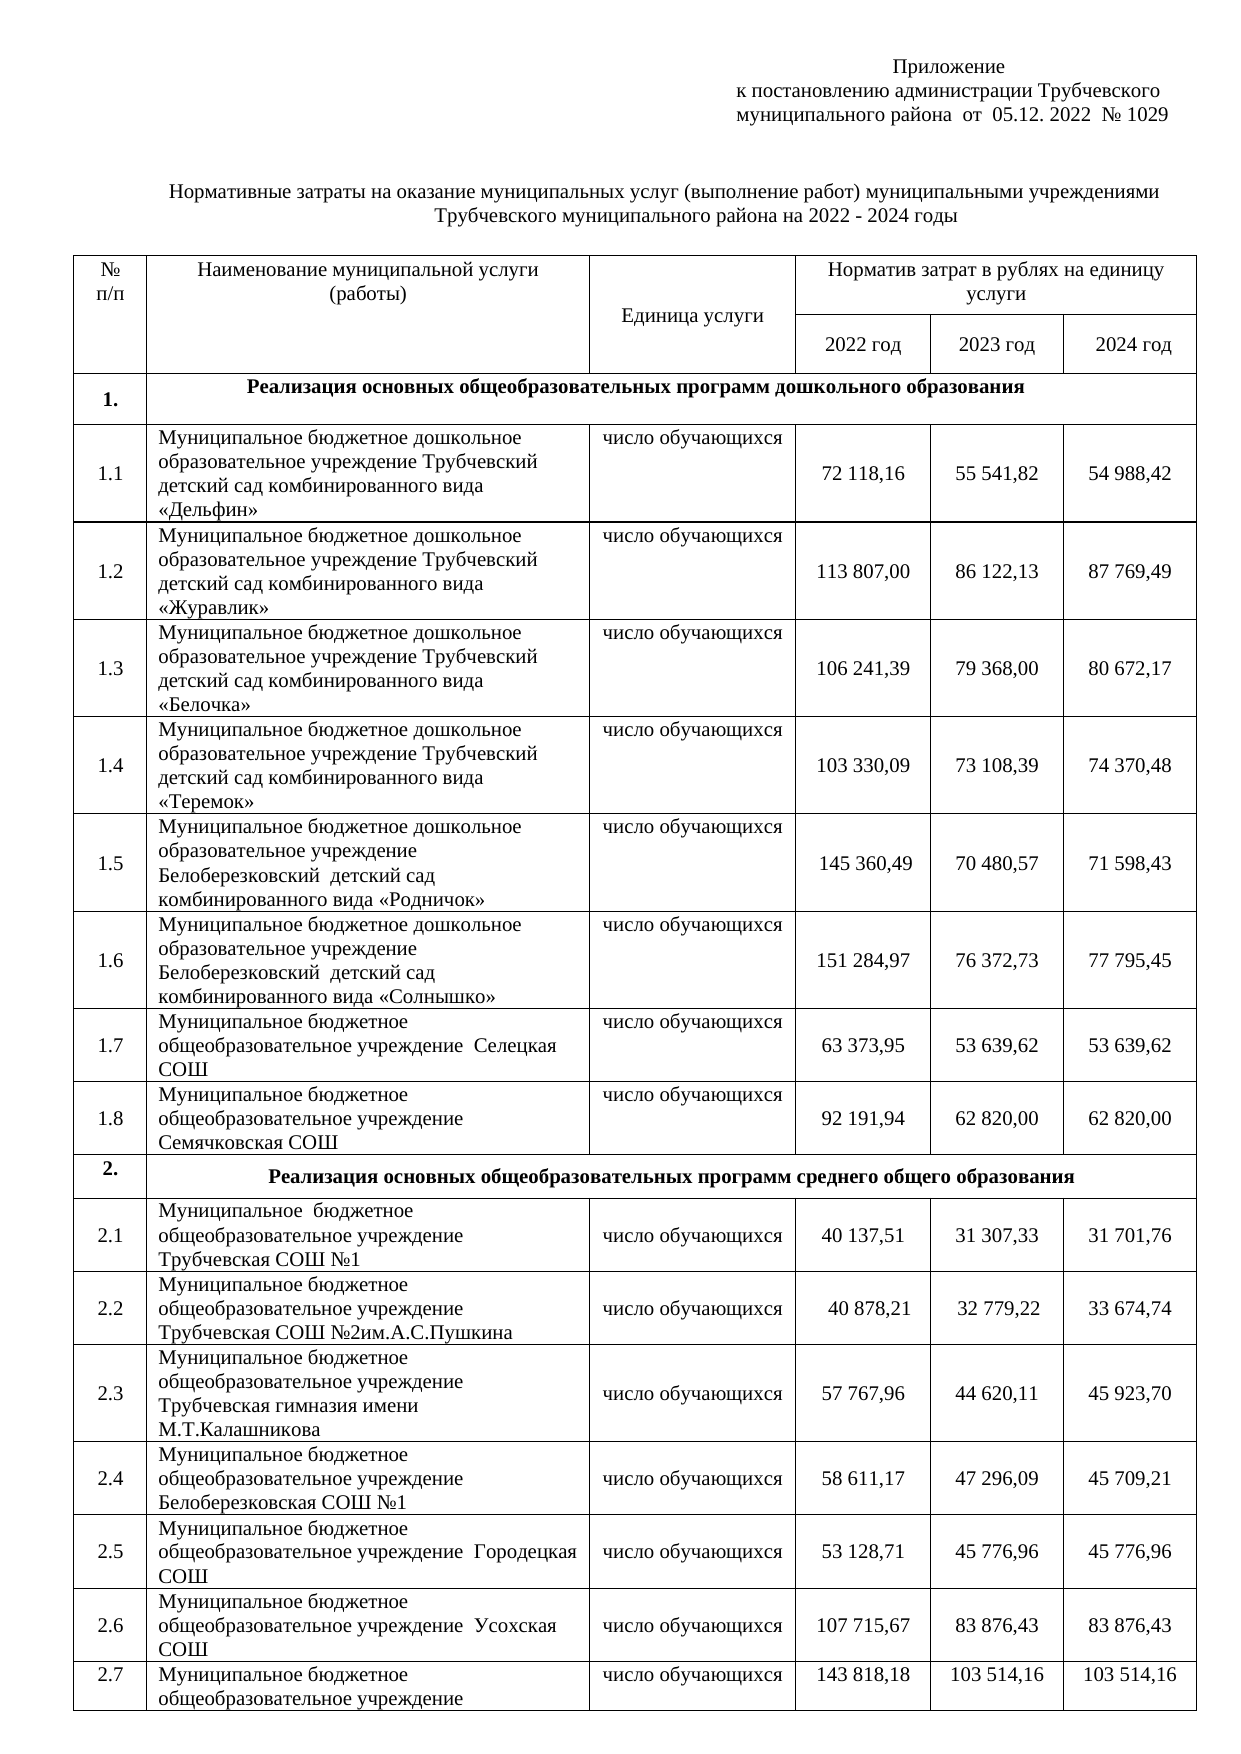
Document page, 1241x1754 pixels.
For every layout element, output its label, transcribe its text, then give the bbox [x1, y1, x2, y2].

table_cell 2.1 [74, 1199, 146, 1271]
table_cell 1.5 [74, 814, 146, 911]
table_cell 55 541,82 [931, 425, 1063, 521]
table_cell Реализация основных общеобразовательных программ среднего общего образования [147, 1155, 1196, 1197]
text муниципального района от 05.12. 2022 № 1029 [148, 102, 1181, 126]
table_cell Муниципальное бюджетное дошкольное образовательное учреждение Белоберезковский детский сад комбинированного вида «Солнышко» [147, 912, 589, 1008]
table_cell Муниципальное бюджетное дошкольное образовательное учреждение Трубчевский детский сад комбинированного вида «Теремок» [147, 717, 589, 813]
text Нормативные затраты на оказание муниципальных услуг (выполнение работ) муниципальными учреждениями [148, 178, 1181, 203]
table_cell 1. [74, 374, 146, 424]
table_cell 53 128,71 [796, 1515, 930, 1588]
table_cell 62 820,00 [1064, 1082, 1196, 1154]
table_cell число обучающихся [590, 1662, 795, 1710]
table_cell 103 514,16 [1064, 1662, 1196, 1710]
table_cell 2022 год [796, 315, 930, 373]
table_cell 143 818,18 [796, 1662, 930, 1710]
table_cell 106 241,39 [796, 620, 930, 716]
table_cell 54 988,42 [1064, 425, 1196, 521]
table_cell 103 330,09 [796, 717, 930, 813]
table_cell Муниципальное бюджетное общеобразовательное учреждение Трубчевская гимназия имени М.Т.Калашникова [147, 1345, 589, 1441]
table_cell 2.7 [74, 1662, 146, 1710]
text к постановлению администрации Трубчевского [148, 78, 1181, 102]
table_cell 62 820,00 [931, 1082, 1063, 1154]
table_cell 145 360,49 [796, 814, 930, 911]
table_cell 86 122,13 [931, 523, 1063, 619]
text Трубчевского муниципального района на 2022 - 2024 годы [148, 203, 1181, 227]
table_cell 45 923,70 [1064, 1345, 1196, 1441]
table_cell число обучающихся [590, 1272, 795, 1344]
text Приложение [148, 53, 1181, 78]
table_cell 53 639,62 [931, 1009, 1063, 1081]
table_cell 45 776,96 [931, 1515, 1063, 1588]
table_cell 45 776,96 [1064, 1515, 1196, 1588]
table_cell Муниципальное бюджетное дошкольное образовательное учреждение Белоберезковский детский сад комбинированного вида «Родничок» [147, 814, 589, 911]
table_cell число обучающихся [590, 1082, 795, 1154]
table_cell 2.2 [74, 1272, 146, 1344]
table_cell Муниципальное бюджетное общеобразовательное учреждение Городецкая СОШ [147, 1515, 589, 1588]
table_cell число обучающихся [590, 620, 795, 716]
table_cell 40 878,21 [796, 1272, 930, 1344]
table_cell число обучающихся [590, 523, 795, 619]
table_cell Муниципальное бюджетное общеобразовательное учреждение Усохская СОШ [147, 1589, 589, 1661]
table_cell 1.8 [74, 1082, 146, 1154]
table_cell 1.4 [74, 717, 146, 813]
table_cell Муниципальное бюджетное дошкольное образовательное учреждение Трубчевский детский сад комбинированного вида «Журавлик» [147, 523, 589, 619]
table_cell 44 620,11 [931, 1345, 1063, 1441]
table_cell 2.6 [74, 1589, 146, 1661]
table_cell 92 191,94 [796, 1082, 930, 1154]
table_cell 2024 год [1064, 315, 1196, 373]
table_cell число обучающихся [590, 717, 795, 813]
table_cell Муниципальное бюджетное общеобразовательное учреждение Белоберезковская СОШ №1 [147, 1442, 589, 1514]
table_cell число обучающихся [590, 1009, 795, 1081]
table_cell 77 795,45 [1064, 912, 1196, 1008]
table_cell 31 307,33 [931, 1199, 1063, 1271]
table_cell Муниципальное бюджетное дошкольное образовательное учреждение Трубчевский детский сад комбинированного вида «Белочка» [147, 620, 589, 716]
table_cell 2023 год [931, 315, 1063, 373]
table_cell 80 672,17 [1064, 620, 1196, 716]
table_cell число обучающихся [590, 1515, 795, 1588]
table_header Норматив затрат в рублях на единицу услуги [796, 256, 1196, 314]
table_cell число обучающихся [590, 1589, 795, 1661]
table_cell 1.6 [74, 912, 146, 1008]
table_cell 71 598,43 [1064, 814, 1196, 911]
table_cell Муниципальное бюджетное общеобразовательное учреждение Селецкая СОШ [147, 1009, 589, 1081]
table_cell Муниципальное бюджетное общеобразовательное учреждение Семячковская СОШ [147, 1082, 589, 1154]
table_cell число обучающихся [590, 1345, 795, 1441]
table_cell 151 284,97 [796, 912, 930, 1008]
table_cell 70 480,57 [931, 814, 1063, 911]
table_cell 83 876,43 [931, 1589, 1063, 1661]
table_cell 2. [74, 1155, 146, 1197]
table_cell 40 137,51 [796, 1199, 930, 1271]
table_cell 63 373,95 [796, 1009, 930, 1081]
table_cell 1.1 [74, 425, 146, 521]
table_header № п/п [74, 256, 146, 373]
table_cell 87 769,49 [1064, 523, 1196, 619]
table_cell 1.7 [74, 1009, 146, 1081]
table_cell Муниципальное бюджетное общеобразовательное учреждение Трубчевская СОШ №1 [147, 1199, 589, 1271]
table_cell 73 108,39 [931, 717, 1063, 813]
table_cell число обучающихся [590, 814, 795, 911]
table_cell 2.5 [74, 1515, 146, 1588]
table_cell 1.3 [74, 620, 146, 716]
table_cell 72 118,16 [796, 425, 930, 521]
table_cell 32 779,22 [931, 1272, 1063, 1344]
table_cell 2.3 [74, 1345, 146, 1441]
table_cell 103 514,16 [931, 1662, 1063, 1710]
table_cell число обучающихся [590, 1442, 795, 1514]
table_cell число обучающихся [590, 1199, 795, 1271]
table_cell 47 296,09 [931, 1442, 1063, 1514]
table_cell Муниципальное бюджетное дошкольное образовательное учреждение Трубчевский детский сад комбинированного вида «Дельфин» [147, 425, 589, 521]
table_cell 45 709,21 [1064, 1442, 1196, 1514]
table_cell Муниципальное бюджетное общеобразовательное учреждение Трубчевская СОШ №2им.А.С.Пушкина [147, 1272, 589, 1344]
table_cell 1.2 [74, 523, 146, 619]
table_cell число обучающихся [590, 425, 795, 521]
table_cell число обучающихся [590, 912, 795, 1008]
table_cell 76 372,73 [931, 912, 1063, 1008]
table_header Наименование муниципальной услуги (работы) [147, 256, 589, 373]
table_cell 107 715,67 [796, 1589, 930, 1661]
table_cell 79 368,00 [931, 620, 1063, 716]
table_cell Реализация основных общеобразовательных программ дошкольного образования [147, 374, 1196, 424]
table_cell 57 767,96 [796, 1345, 930, 1441]
table_header Единица услуги [590, 256, 795, 373]
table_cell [147, 1662, 589, 1710]
table_cell 2.4 [74, 1442, 146, 1514]
table_cell 31 701,76 [1064, 1199, 1196, 1271]
table_cell 74 370,48 [1064, 717, 1196, 813]
table_cell 53 639,62 [1064, 1009, 1196, 1081]
table_cell 83 876,43 [1064, 1589, 1196, 1661]
table_cell 113 807,00 [796, 523, 930, 619]
table_cell 58 611,17 [796, 1442, 930, 1514]
table_cell 33 674,74 [1064, 1272, 1196, 1344]
